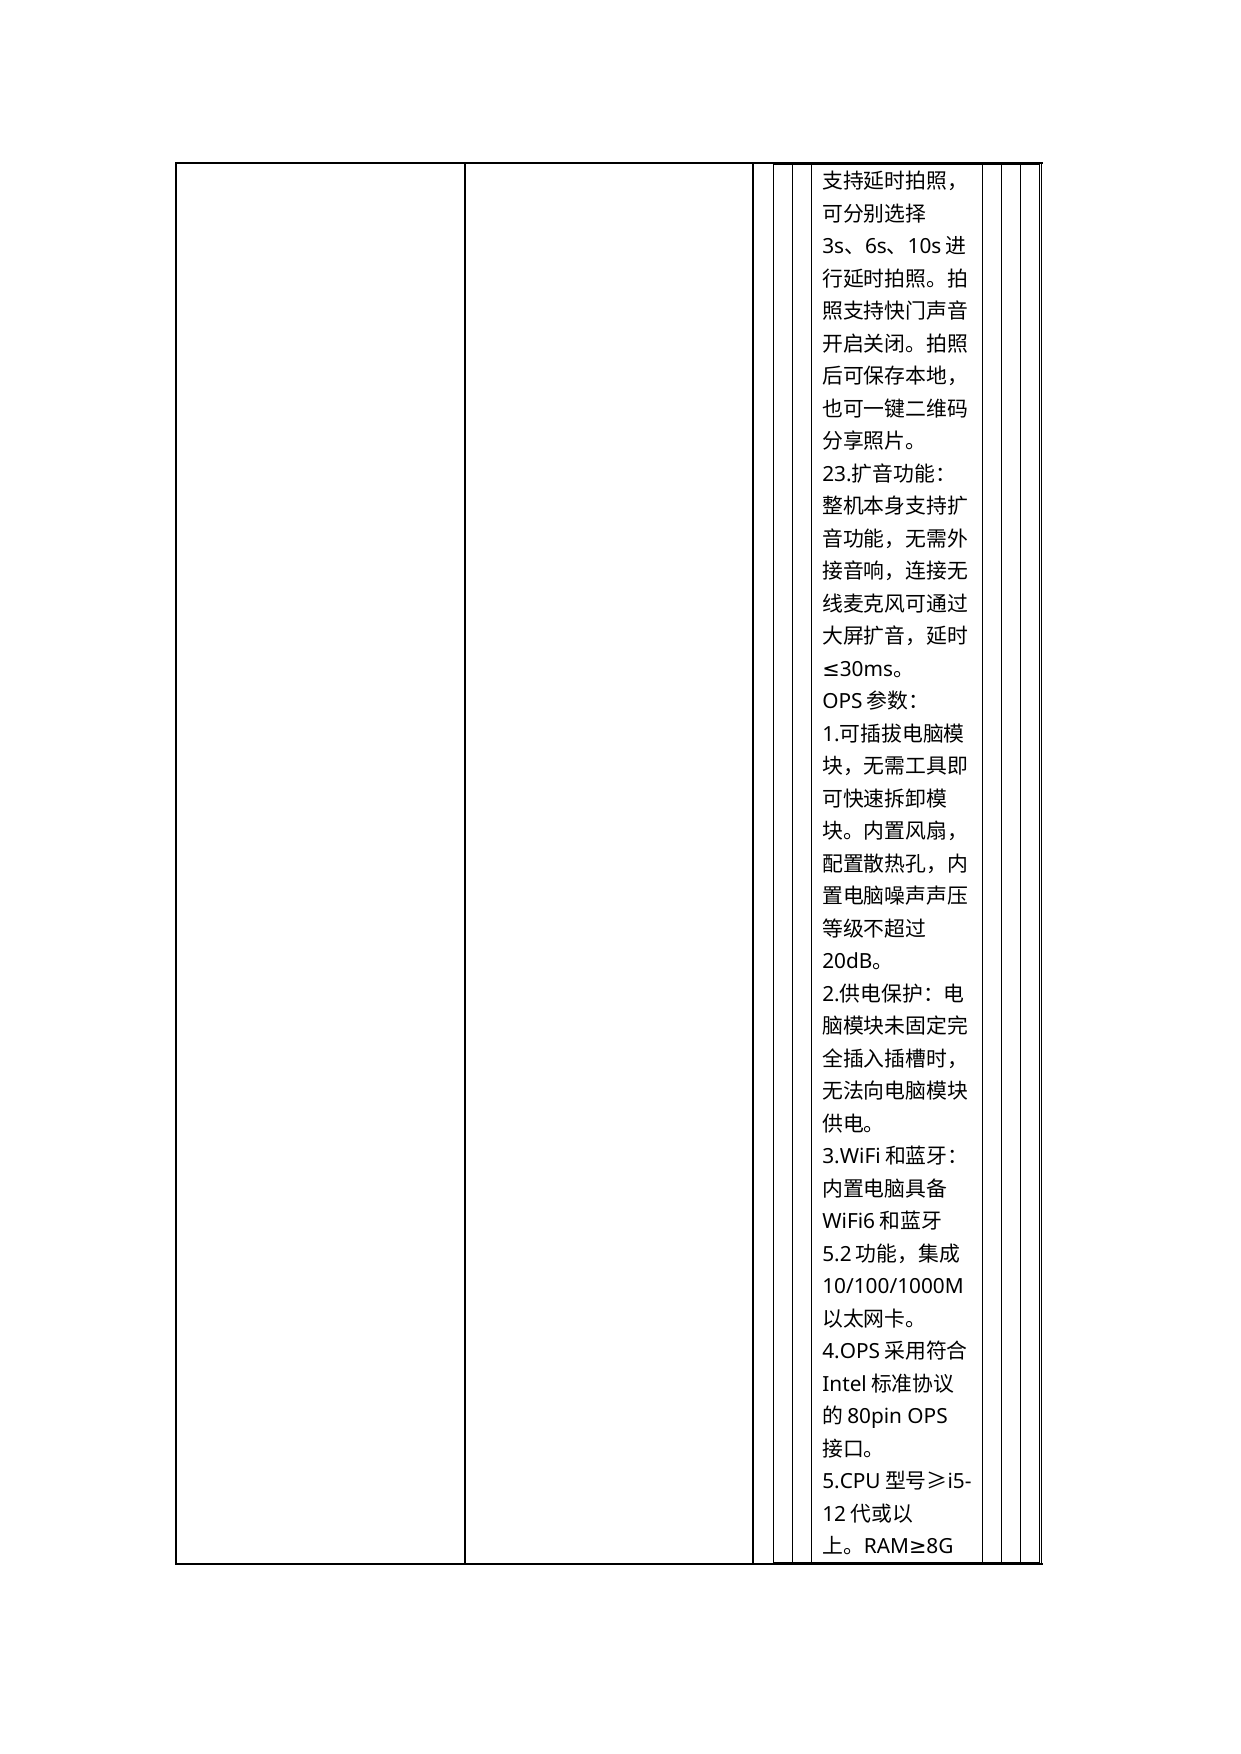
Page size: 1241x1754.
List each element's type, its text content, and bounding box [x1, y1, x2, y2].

table_cell [812, 165, 982, 1562]
table_cell 2 [177, 164, 464, 1563]
table_cell [983, 165, 1001, 1562]
table_cell [466, 164, 752, 1563]
table_cell [793, 165, 811, 1562]
table_cell [1002, 165, 1020, 1562]
table_cell [754, 164, 773, 1563]
table_cell [1021, 165, 1039, 1562]
table_cell [774, 165, 792, 1562]
